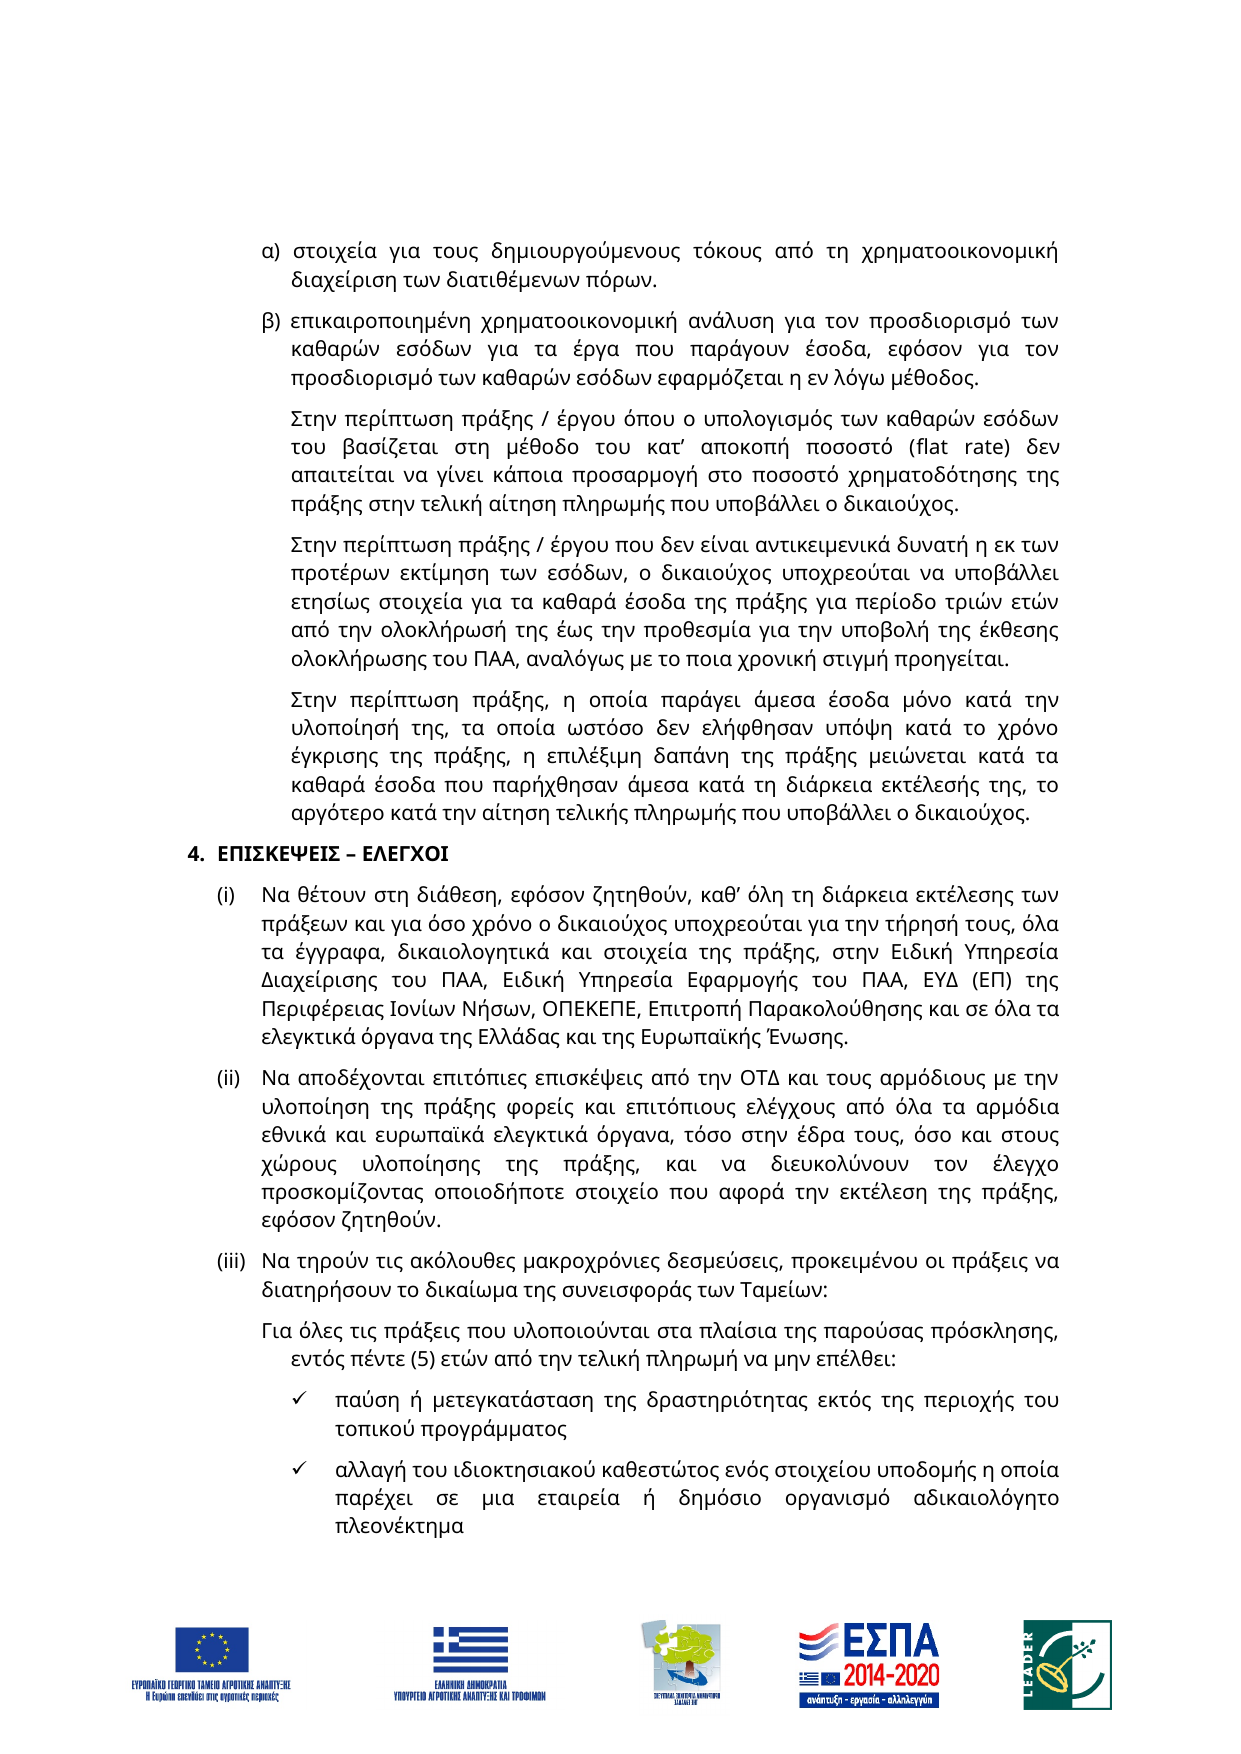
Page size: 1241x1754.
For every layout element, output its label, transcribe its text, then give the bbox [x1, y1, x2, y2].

list Να θέτουν στη διάθεση, εφόσον ζητηθούν, καθ’ όλη τη διάρκεια εκτέλεσης των πράξεων και για όσο χρόνο ο δικαιούχος υποχρεούται για την τήρησή τους, όλα τα έγγραφα, δικαιολογητικά και στοιχεία της πράξης, στην Ειδική Υπηρεσία Διαχείρισης του ΠΑΑ, Ειδική Υπηρεσία Εφαρμογής του ΠΑΑ, ΕΥΔ (ΕΠ) της Περιφέρειας Ιονίων Νήσων, ΟΠΕΚΕΠΕ, Επιτροπή Παρακολούθησης και σε όλα τα ελεγκτικά όργανα της Ελλάδας και της Ευρωπαϊκής Ένωσης. [217, 880, 1060, 1051]
text Στην περίπτωση πράξης, η οποία παράγει άμεσα έσοδα μόνο κατά την υλοποίησή της, τα οποία ωστόσο δεν ελήφθησαν υπόψη κατά το χρόνο έγκρισης της πράξης, η επιλέξιμη δαπάνη της πράξης μειώνεται κατά τα καθαρά έσοδα που παρήχθησαν άμεσα κατά τη διάρκεια εκτέλεσής της, το αργότερο κατά την αίτηση τελικής πληρωμής που υποβάλλει ο δικαιούχος. [291, 685, 1060, 827]
list ΕΠΙΣΚΕΨΕΙΣ – ΕΛΕΓΧΟΙ [187, 839, 1060, 868]
picture [117, 1620, 307, 1710]
list αλλαγή του ιδιοκτησιακού καθεστώτος ενός στοιχείου υποδομής η οποία παρέχει σε μια εταιρεία ή δημόσιο οργανισμό αδικαιολόγητο πλεονέκτημα [291, 1455, 1060, 1540]
picture [375, 1620, 566, 1710]
list παύση ή μετεγκατάσταση της δραστηριότητας εκτός της περιοχής του τοπικού προγράμματος [291, 1385, 1060, 1442]
text β) επικαιροποιημένη χρηματοοικονομική ανάλυση για τον προσδιορισμό των καθαρών εσόδων για τα έργα που παράγουν έσοδα, εφόσον για τον προσδιορισμό των καθαρών εσόδων εφαρμόζεται η εν λόγω μέθοδος. [261, 306, 1060, 391]
text α) στοιχεία για τους δημιουργούμενους τόκους από τη χρηματοοικονομική διαχείριση των διατιθέμενων πόρων. [261, 237, 1060, 293]
picture [795, 1620, 943, 1710]
list Να τηρούν τις ακόλουθες μακροχρόνιες δεσμεύσεις, προκειμένου οι πράξεις να διατηρήσουν το δικαίωμα της συνεισφοράς των Ταμείων: [217, 1247, 1060, 1303]
list Να αποδέχονται επιτόπιες επισκέψεις από την ΟΤΔ και τους αρμόδιους με την υλοποίηση της πράξης φορείς και επιτόπιους ελέγχους από όλα τα αρμόδια εθνικά και ευρωπαϊκά ελεγκτικά όργανα, τόσο στην έδρα τους, όσο και στους χώρους υλοποίησης της πράξης, και να διευκολύνουν τον έλεγχο προσκομίζοντας οποιοδήποτε στοιχείο που αφορά την εκτέλεση της πράξης, εφόσον ζητηθούν. [217, 1063, 1060, 1234]
picture [639, 1614, 730, 1716]
text Στην περίπτωση πράξης / έργου που δεν είναι αντικειμενικά δυνατή η εκ των προτέρων εκτίμηση των εσόδων, ο δικαιούχος υποχρεούται να υποβάλλει ετησίως στοιχεία για τα καθαρά έσοδα της πράξης για περίοδο τριών ετών από την ολοκλήρωσή της έως την προθεσμία για την υποβολή της έκθεσης ολοκλήρωσης του ΠΑΑ, αναλόγως με το ποια χρονική στιγμή προηγείται. [291, 530, 1060, 672]
text Στην περίπτωση πράξης / έργου όπου ο υπολογισμός των καθαρών εσόδων του βασίζεται στη μέθοδο του κατ’ αποκοπή ποσοστό (flat rate) δεν απαιτείται να γίνει κάποια προσαρμογή στο ποσοστό χρηματοδότησης της πράξης στην τελική αίτηση πληρωμής που υποβάλλει ο δικαιούχος. [291, 404, 1060, 517]
picture [1023, 1620, 1112, 1710]
text Για όλες τις πράξεις που υλοποιούνται στα πλαίσια της παρούσας πρόσκλησης, εντός πέντε (5) ετών από την τελική πληρωμή να μην επέλθει: [261, 1316, 1060, 1373]
